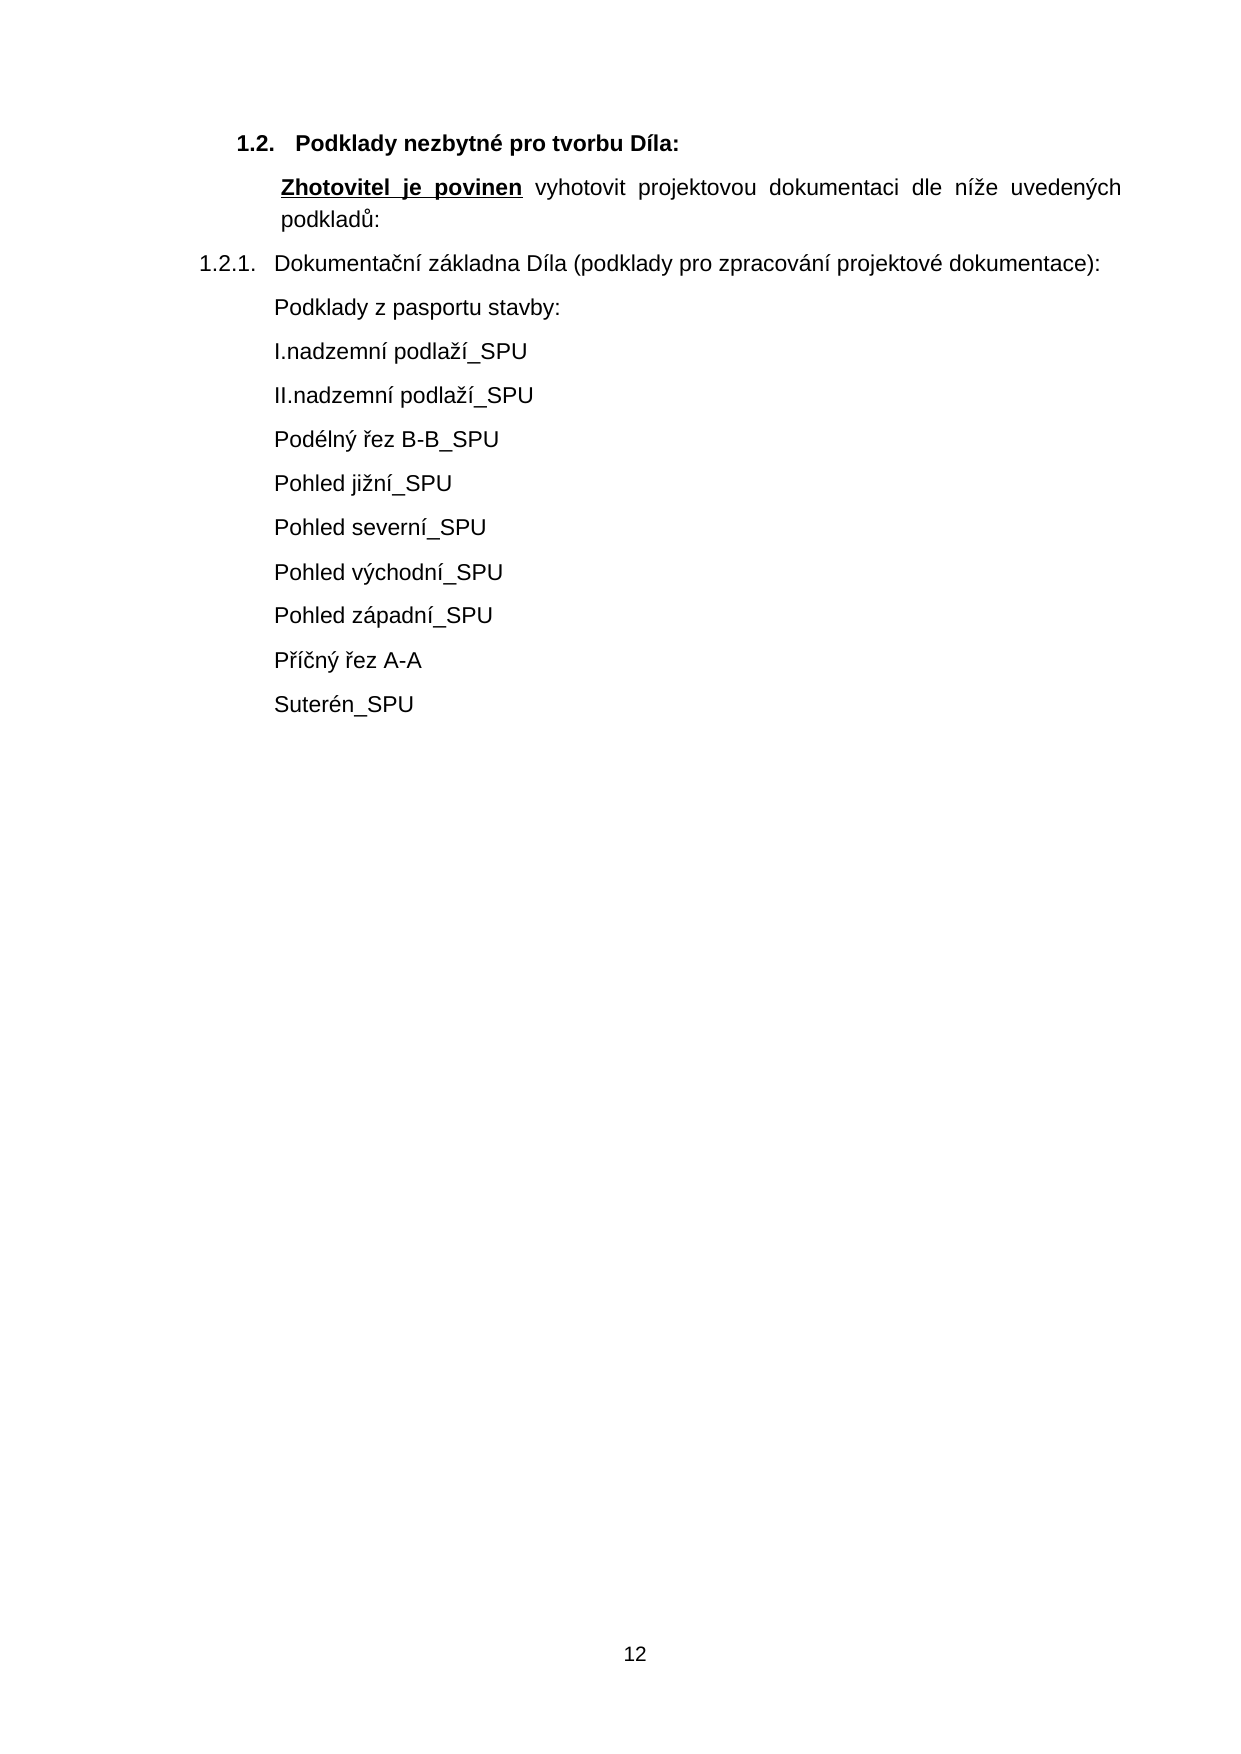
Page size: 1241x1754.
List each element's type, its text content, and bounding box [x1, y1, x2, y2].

list Podklady z pasportu stavby: [274, 294, 1122, 320]
list II.nadzemní podlaží_SPU [274, 382, 1122, 408]
list Pohled západní_SPU [274, 602, 1122, 629]
list Podélný řez B-B_SPU [274, 426, 1122, 453]
list Pohled jižní_SPU [274, 470, 1122, 497]
list Pohled východní_SPU [274, 558, 1122, 585]
list Příčný řez A-A [274, 647, 1122, 673]
list I.nadzemní podlaží_SPU [274, 338, 1122, 364]
list Dokumentační základna Díla (podklady pro zpracování projektové dokumentace): [199, 250, 1122, 276]
list Suterén_SPU [274, 691, 1122, 717]
list Podklady nezbytné pro tvorbu Díla: [236, 130, 1122, 157]
list Zhotovitel je povinen vyhotovit projektovou dokumentaci dle níže uvedených podkladů: [281, 174, 1122, 232]
list Pohled severní_SPU [274, 514, 1122, 541]
